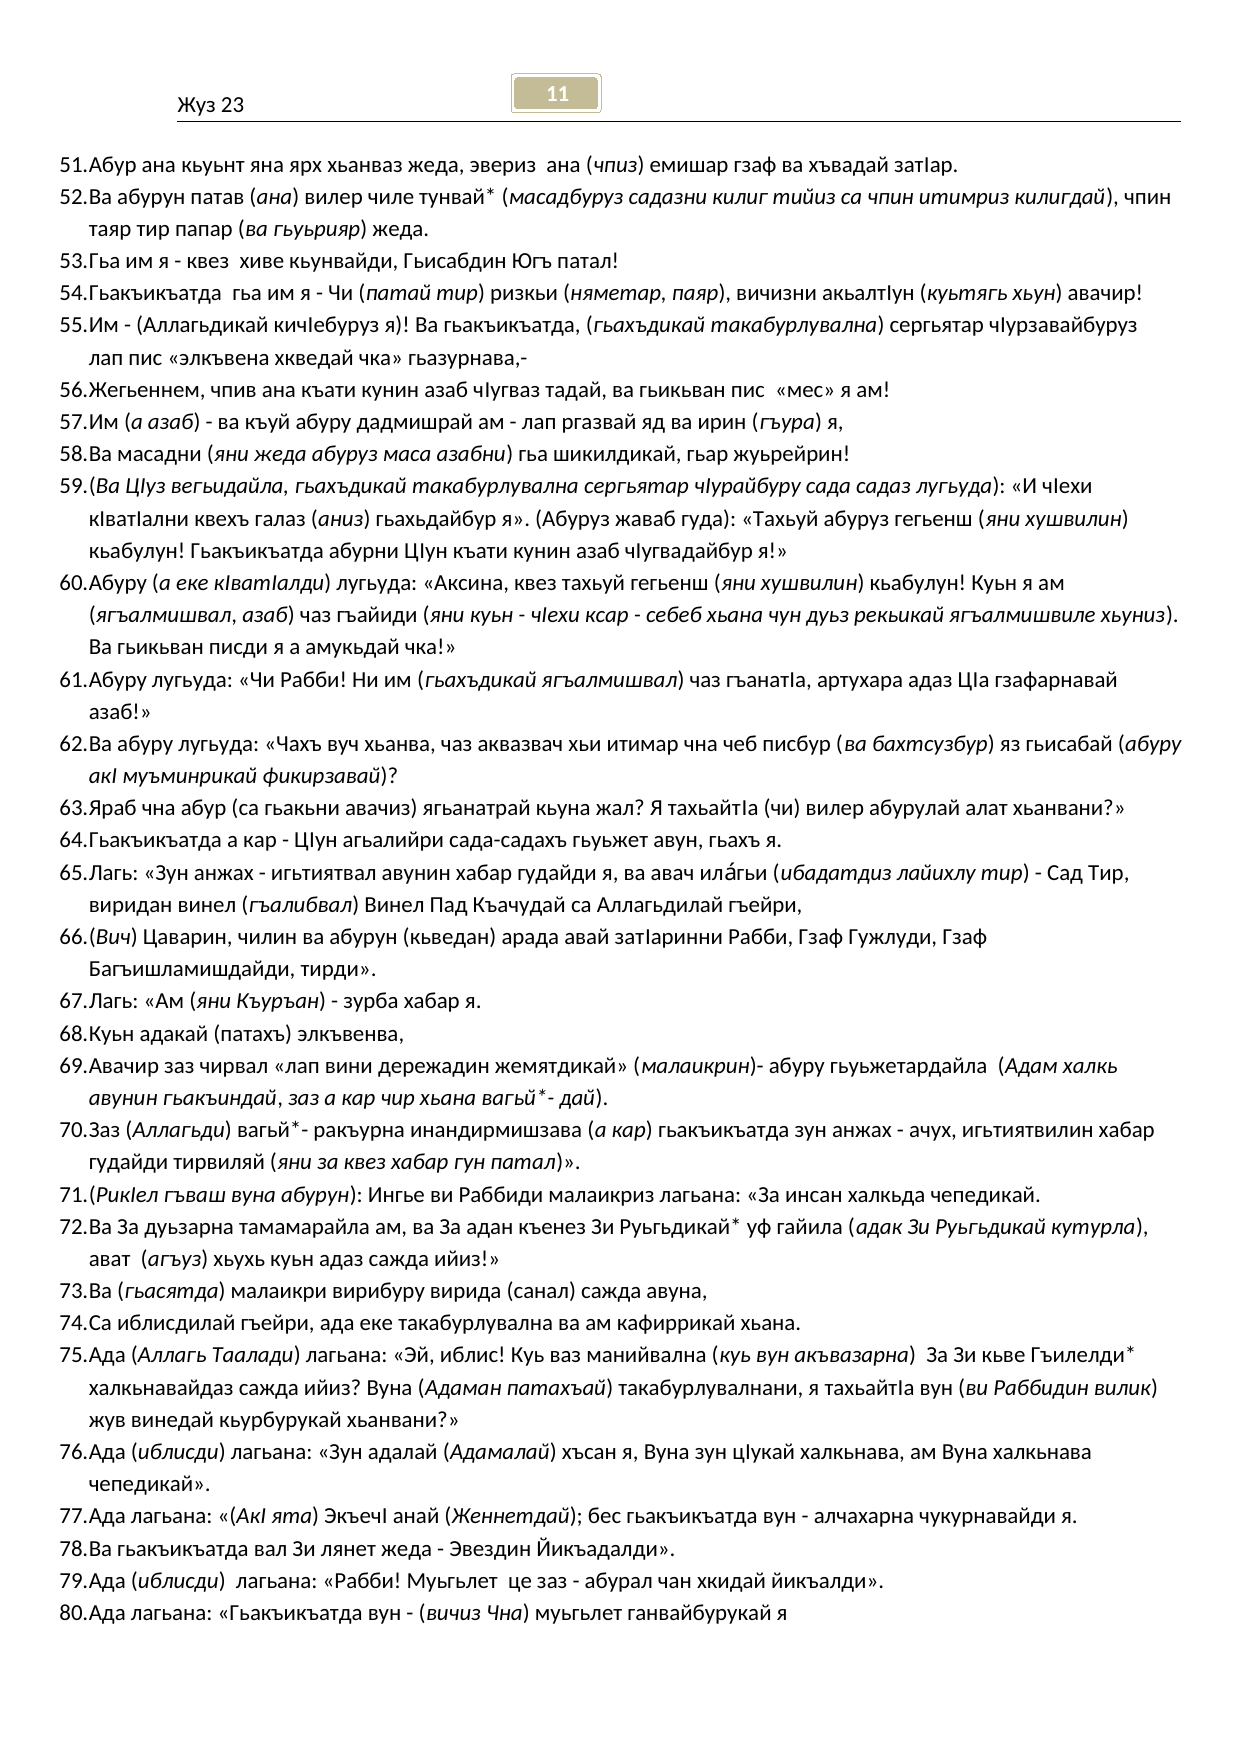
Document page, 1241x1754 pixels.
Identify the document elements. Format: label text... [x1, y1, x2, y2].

list (РикIел гъваш вуна абурун): Ингье ви Раббиди малаикриз лагьана: «За инсан халкьда чепедикай. [59, 1180, 1181, 1208]
list Им (а азаб) - ва къуй абуру дадмишрай ам - лап ргазвай яд ва ирин (гъура) я, [59, 407, 1181, 435]
list Абур ана кьуьнт яна ярх хьанваз жеда, эвериз ана (чпиз) емишар гзаф ва хъвадай затIар. [59, 150, 1181, 178]
list Ада (иблисди) лагьана: «Зун адалай (Адамалай) хъсан я, Вуна зун цIукай халкьнава, ам Вуна халкьнава чепедикай». [59, 1437, 1181, 1497]
list Гьакъикъатда гьа им я - Чи (патай тир) ризкьи (няметар, паяр), вичизни акьалтIун (куьтягь хьун) авачир! [59, 278, 1181, 306]
list Ада (Аллагь Таалади) лагьана: «Эй, иблис! Куь ваз манийвална (куь вун акъвазарна) За Зи кьве Гъилелди* халкьнавайдаз сажда ийиз? Вуна (Адаман патахъай) такабурлувалнани, я тахьайтIа вун (ви Раббидин вилик) жув винедай кьурбурукай хьанвани?» [59, 1341, 1181, 1433]
list Лагь: «Зун анжах - игьтиятвал авунин хабар гудайди я, ва авач ила́гьи (ибадатдиз лайихлу тир) - Сад Тир, виридан винел (гъалибвал) Винел Пад Къачудай са Аллагьдилай гъейри, [59, 858, 1181, 918]
list Куьн адакай (патахъ) элкъвенва, [59, 1019, 1181, 1047]
list Жегьеннем, чпив ана къати кунин азаб чIугваз тадай, ва гьикьван пис «мес» я ам! [59, 375, 1181, 403]
list Са иблисдилай гъейри, ада еке такабурлувална ва ам кафиррикай хьана. [59, 1308, 1181, 1336]
list Ва (гьасятда) малаикри вирибуру вирида (санал) сажда авуна, [59, 1276, 1181, 1304]
list Заз (Аллагьди) вагьй*- ракъурна инандирмишзава (а кар) гьакъикъатда зун анжах - ачух, игьтиятвилин хабар гудайди тирвиляй (яни за квез хабар гун патал)». [59, 1115, 1181, 1176]
list Ада (иблисди) лагьана: «Рабби! Муьгьлет це заз - абурал чан хкидай йикъалди». [59, 1566, 1181, 1594]
list Ва гьакъикъатда вал Зи лянет жеда - Эвездин Йикъадалди». [59, 1534, 1181, 1562]
list Абуру лугьуда: «Чи Рабби! Ни им (гьахъдикай ягъалмишвал) чаз гъанатIа, артухара адаз ЦIа гзафарнавай азаб!» [59, 665, 1181, 725]
list Ва абуру лугьуда: «Чахъ вуч хьанва, чаз аквазвач хьи итимар чна чеб писбур (ва бахтсузбур) яз гьисабай (абуру акI муъминрикай фикирзавай)? [59, 729, 1181, 789]
list Ада лагьана: «Гьакъикъатда вун - (вичиз Чна) муьгьлет ганвайбурукай я [59, 1598, 1181, 1626]
list Авачир заз чирвал «лап вини дережадин жемятдикай» (малаикрин)- абуру гьуьжетардайла (Адам халкь авунин гьакъиндай, заз а кар чир хьана вагьй*- дай). [59, 1051, 1181, 1111]
list Абуру (а еке кIватIалди) лугьуда: «Аксина, квез тахьуй гегьенш (яни хушвилин) кьабулун! Куьн я ам (ягъалмишвал, азаб) чаз гъайиди (яни куьн - чIехи ксар - себеб хьана чун дуьз рекьикай ягъалмишвиле хьуниз). Ва гьикьван писди я а амукьдай чка!» [59, 568, 1181, 661]
list (Ва ЦIуз вегьидайла, гьахъдикай такабурлувална сергьятар чIурайбуру сада садаз лугьуда): «И чIехи кIватIални квехъ галаз (аниз) гьахьдайбур я». (Абуруз жаваб гуда): «Тахьуй абуруз гегьенш (яни хушвилин) кьабулун! Гьакъикъатда абурни ЦIун къати кунин азаб чIугвадайбур я!» [59, 472, 1181, 564]
list (Вич) Цаварин, чилин ва абурун (кьведан) арада авай затIаринни Рабби, Гзаф Гужлуди, Гзаф Багъишламишдайди, тирди». [59, 922, 1181, 982]
list Яраб чна абур (са гьакьни авачиз) ягьанатрай кьуна жал? Я тахьайтIа (чи) вилер абурулай алат хьанвани?» [59, 793, 1181, 821]
list Ва абурун патав (ана) вилер чиле тунвай* (масадбуруз садазни килиг тийиз са чпин итимриз килигдай), чпин таяр тир папар (ва гьуьрияр) жеда. [59, 182, 1181, 242]
list Гьа им я - квез хиве кьунвайди, Гьисабдин Югъ патал! [59, 246, 1181, 274]
list Им - (Аллагьдикай кичIебуруз я)! Ва гьакъикъатда, (гьахъдикай такабурлувална) сергьятар чIурзавайбуруз лап пис «элкъвена хкведай чка» гьазурнава,- [59, 311, 1181, 371]
list Гьакъикъатда а кар - ЦIун агьалийри сада-садахъ гьуьжет авун, гьахъ я. [59, 826, 1181, 854]
list Ва масадни (яни жеда абуруз маса азабни) гьа шикилдикай, гьар жуьрейрин! [59, 439, 1181, 467]
list Лагь: «Ам (яни Къуръан) - зурба хабар я. [59, 987, 1181, 1014]
list Ада лагьана: «(АкI ята) ЭкъечI анай (Женнетдай); бес гьакъикъатда вун - алчахарна чукурнавайди я. [59, 1502, 1181, 1529]
list Ва За дуьзарна тамамарайла ам, ва За адан къенез Зи Руьгьдикай* уф гайила (адак Зи Руьгьдикай кутурла), ават (агъуз) хьухь куьн адаз сажда ийиз!» [59, 1212, 1181, 1272]
